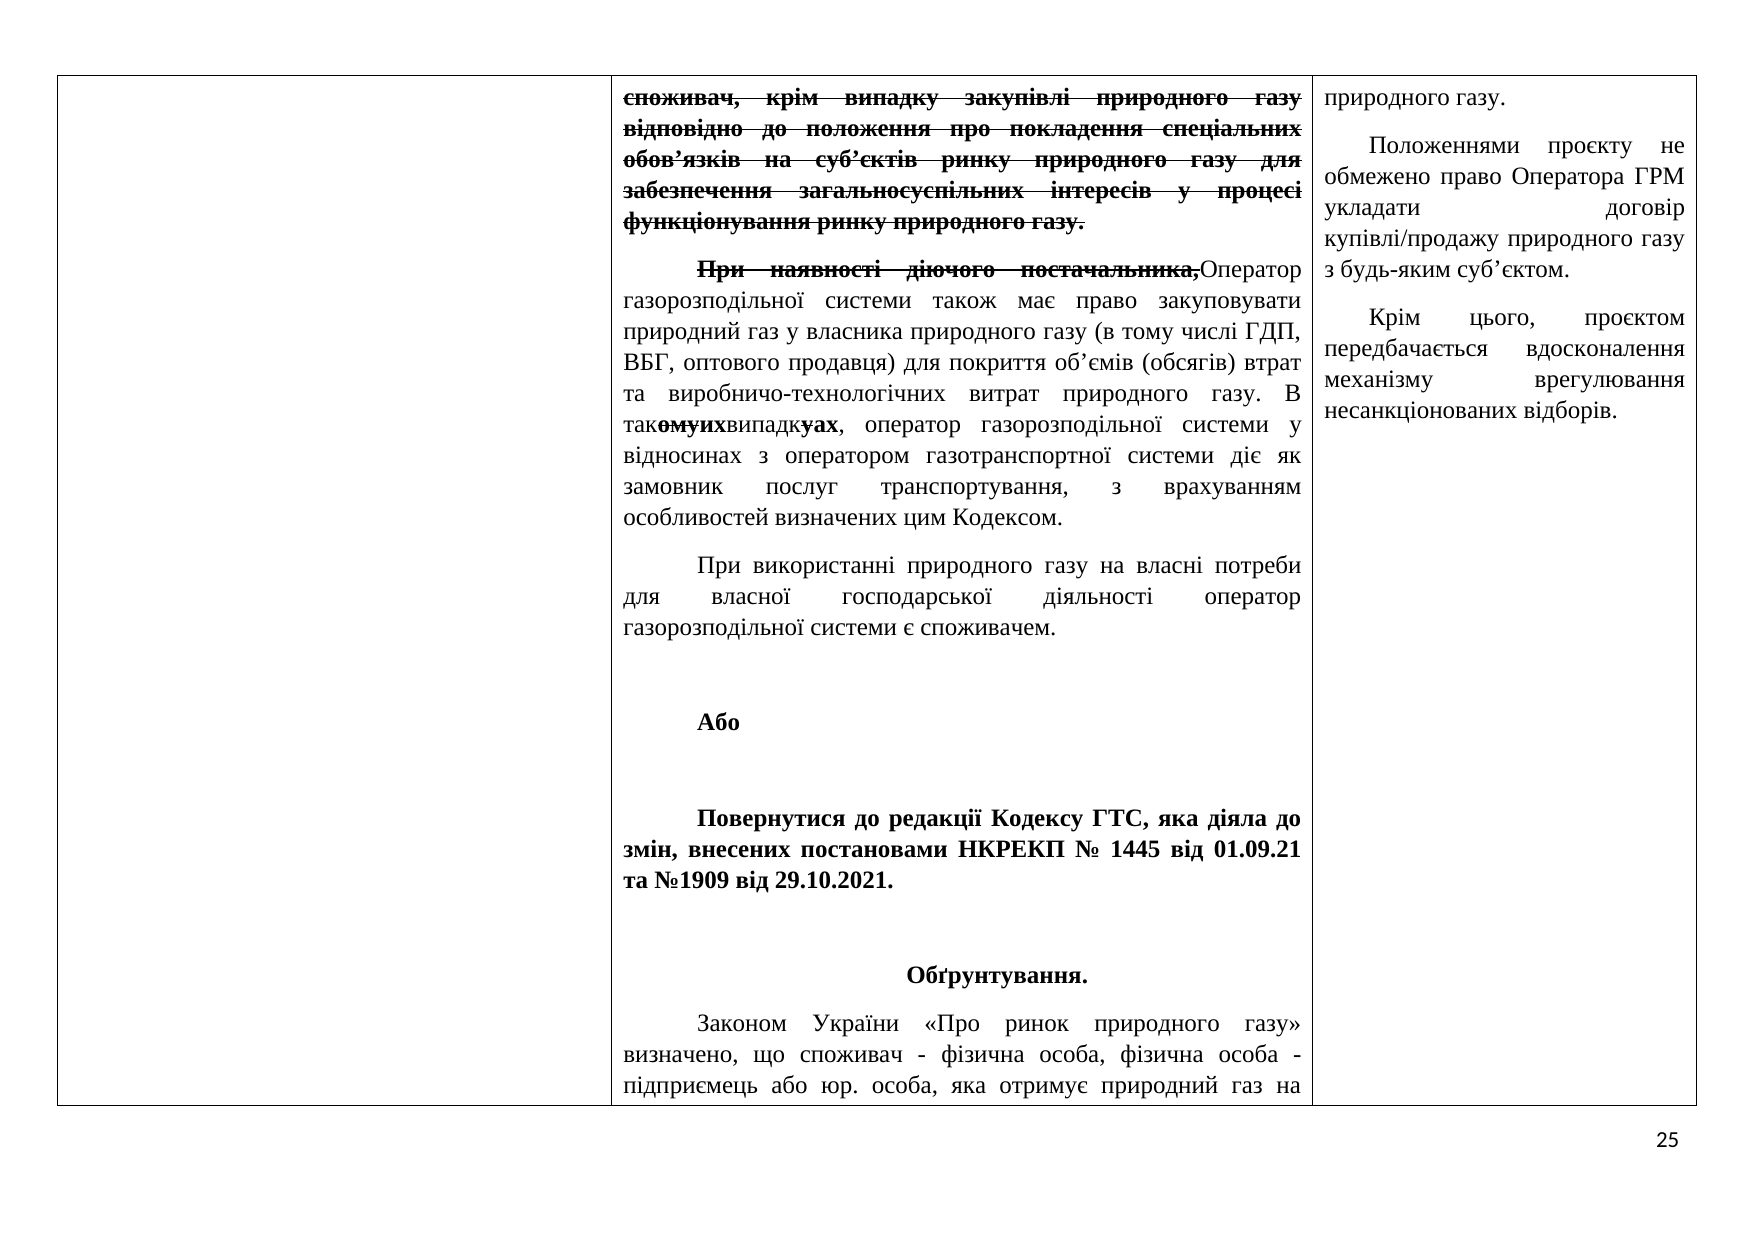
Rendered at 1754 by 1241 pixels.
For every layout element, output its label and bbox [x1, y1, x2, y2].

table_cell [612, 76, 1312, 1105]
table_cell [1313, 76, 1696, 1105]
